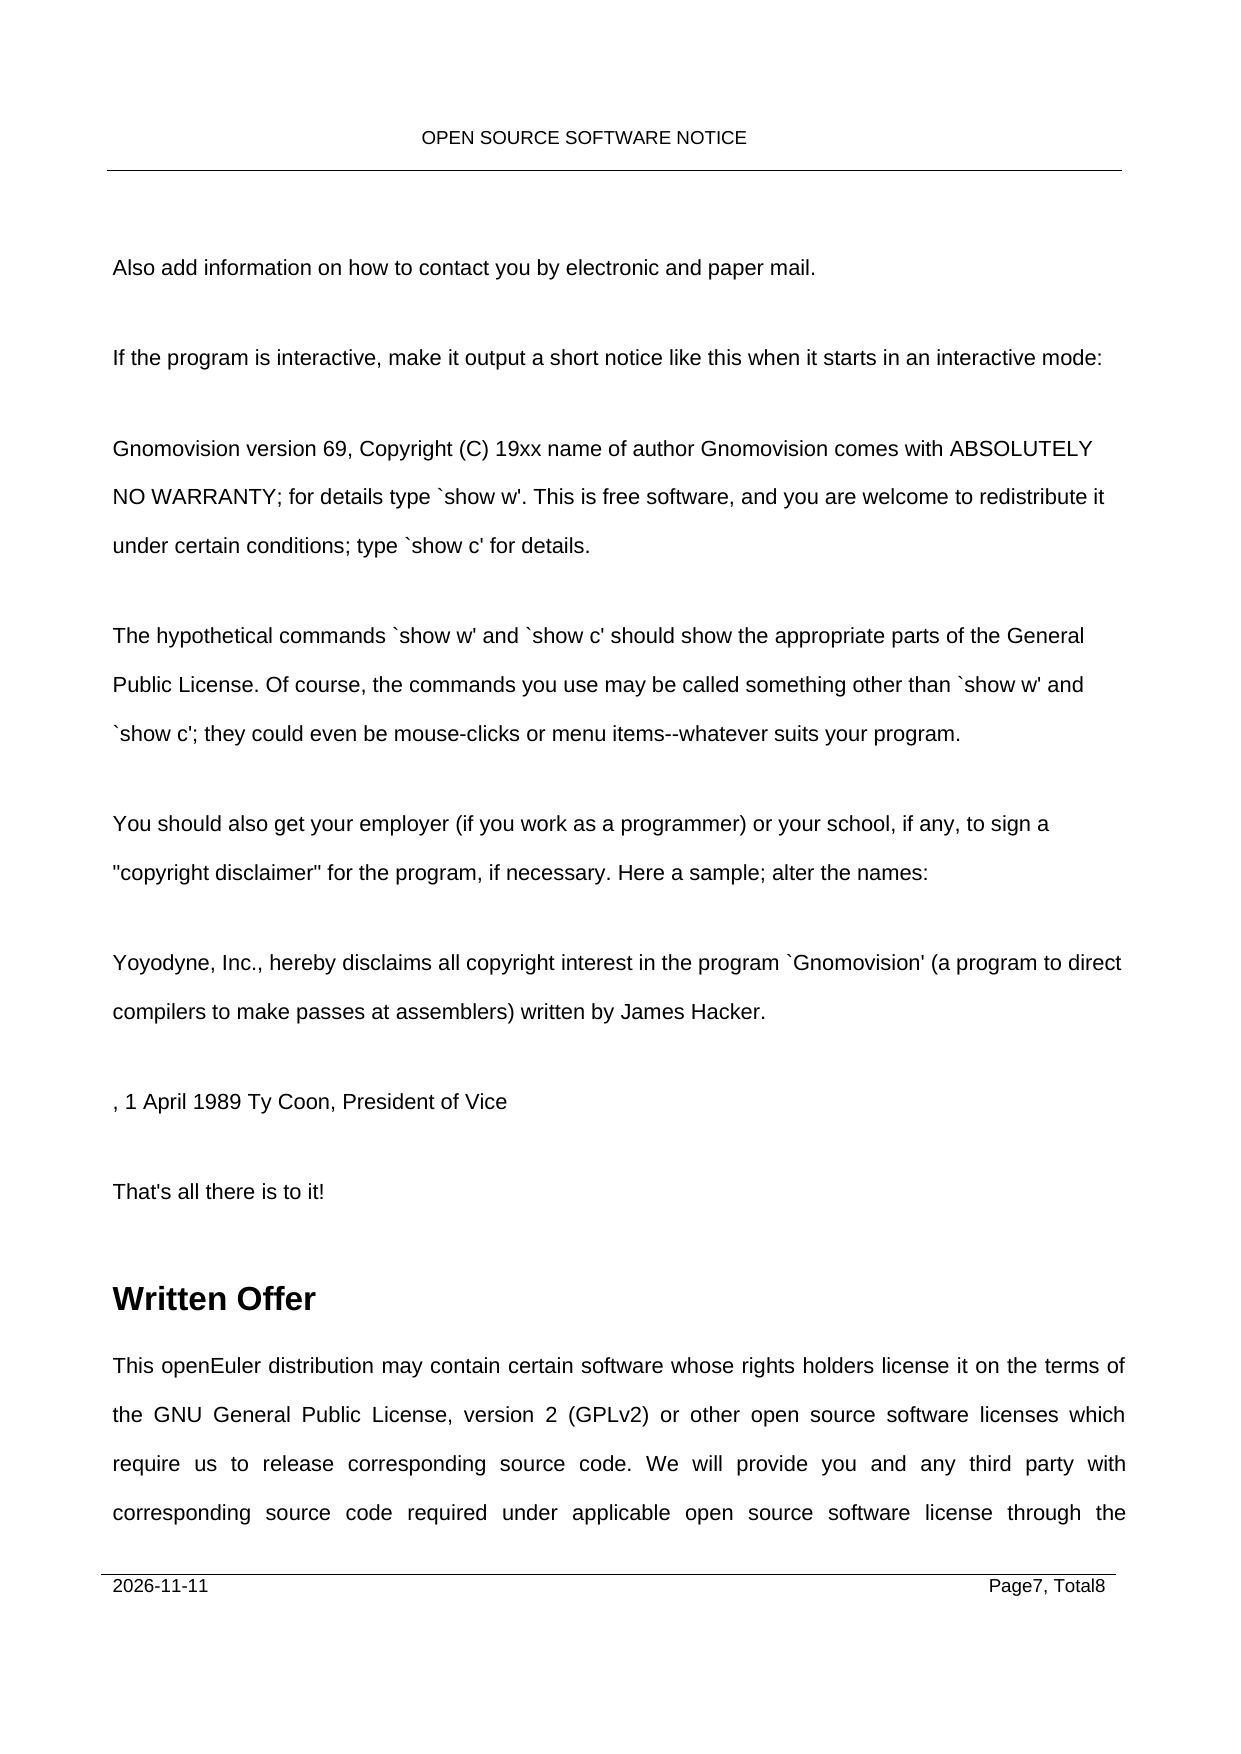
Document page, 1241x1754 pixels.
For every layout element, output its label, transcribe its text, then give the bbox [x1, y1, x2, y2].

text You should also get your employer (if you work as a programmer) or your school, if any, to sign a "copyright disclaimer" for the program, if necessary. Here a sample; alter the names: [112, 807, 1128, 888]
text If the program is interactive, make it output a short notice like this when it starts in an interactive mode: [112, 342, 1128, 374]
text Gnomovision version 69, Copyright (C) 19xx name of author Gnomovision comes with ABSOLUTELY NO WARRANTY; for details type `show w'. This is free software, and you are welcome to redistribute it under certain conditions; type `show c' for details. [112, 432, 1128, 562]
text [112, 1350, 1128, 1528]
text Yoyodyne, Inc., hereby disclaims all copyright interest in the program `Gnomovision' (a program to direct compilers to make passes at assemblers) written by James Hacker. [112, 946, 1128, 1027]
text That's all there is to it! [112, 1175, 1128, 1208]
text The hypothetical commands `show w' and `show c' should show the appropriate parts of the General Public License. Of course, the commands you use may be called something other than `show w' and `show c'; they could even be mouse-clicks or menu items--whatever suits your program. [112, 619, 1128, 749]
text Written Offer [112, 1266, 1128, 1331]
text , 1 April 1989 Ty Coon, President of Vice [112, 1085, 1128, 1118]
text Also add information on how to contact you by electronic and paper mail. [112, 251, 1128, 284]
